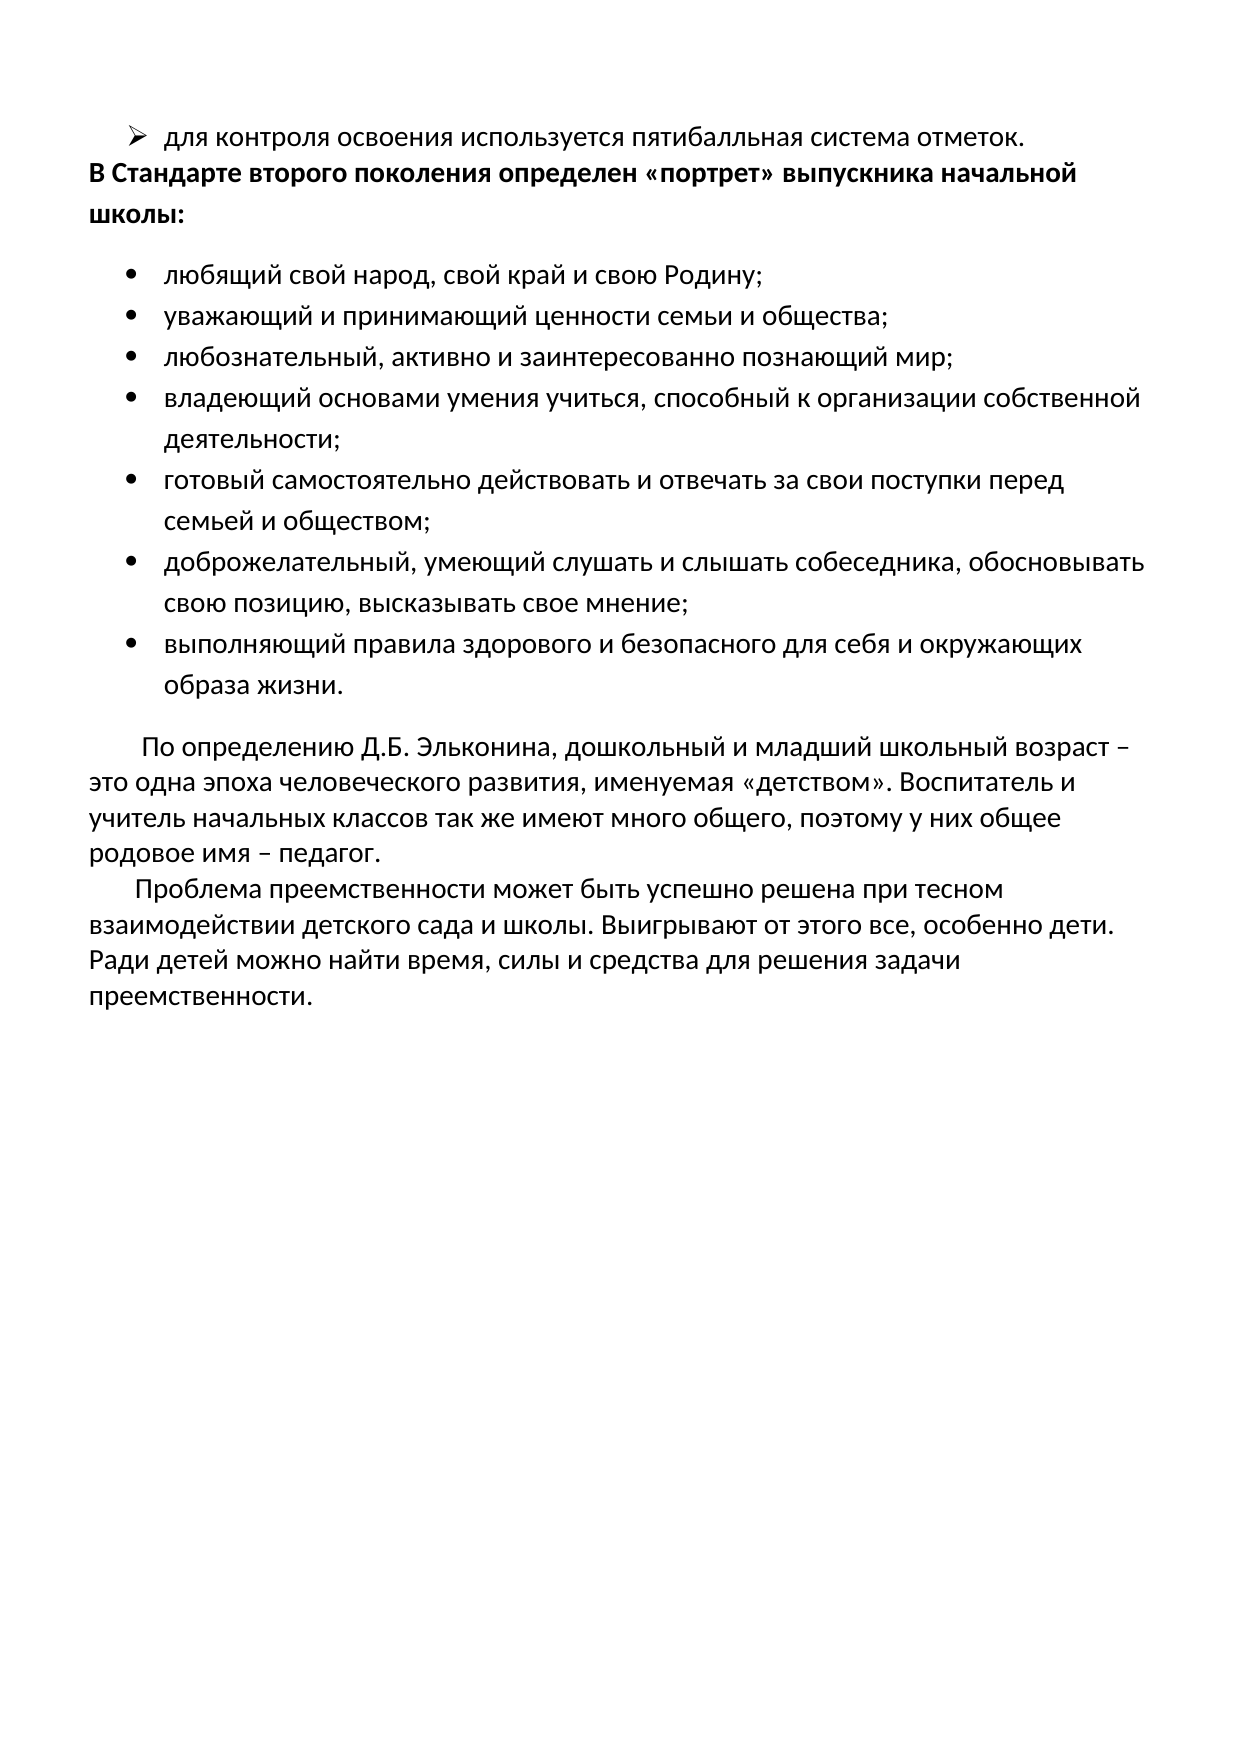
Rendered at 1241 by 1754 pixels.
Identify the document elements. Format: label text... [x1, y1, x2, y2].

text По определению Д.Б. Эльконина, дошкольный и младший школьный возраст – это одна эпоха человеческого развития, именуемая «детством». Воспитатель и учитель начальных классов так же имеют много общего, поэтому у них общее родовое имя – педагог. [89, 728, 1152, 870]
list доброжелательный, умеющий слушать и слышать собеседника, обосновывать свою позицию, высказывать свое мнение; [126, 543, 1152, 619]
text Проблема преемственности может быть успешно решена при тесном взаимодействии детского сада и школы. Выигрывают от этого все, особенно дети. Ради детей можно найти время, силы и средства для решения задачи преемственности. [89, 870, 1152, 1013]
text В Стандарте второго поколения определен «портрет» выпускника начальной школы: [89, 154, 1152, 230]
list уважающий и принимающий ценности семьи и общества; [126, 297, 1152, 333]
list для контроля освоения используется пятибалльная система отметок. [126, 118, 1152, 154]
list любящий свой народ, свой край и свою Родину; [126, 256, 1152, 292]
list любознательный, активно и заинтересованно познающий мир; [126, 338, 1152, 374]
list выполняющий правила здорового и безопасного для себя и окружающих образа жизни. [126, 625, 1152, 701]
list готовый самостоятельно действовать и отвечать за свои поступки перед семьей и обществом; [126, 461, 1152, 538]
list владеющий основами умения учиться, способный к организации собственной деятельности; [126, 379, 1152, 456]
